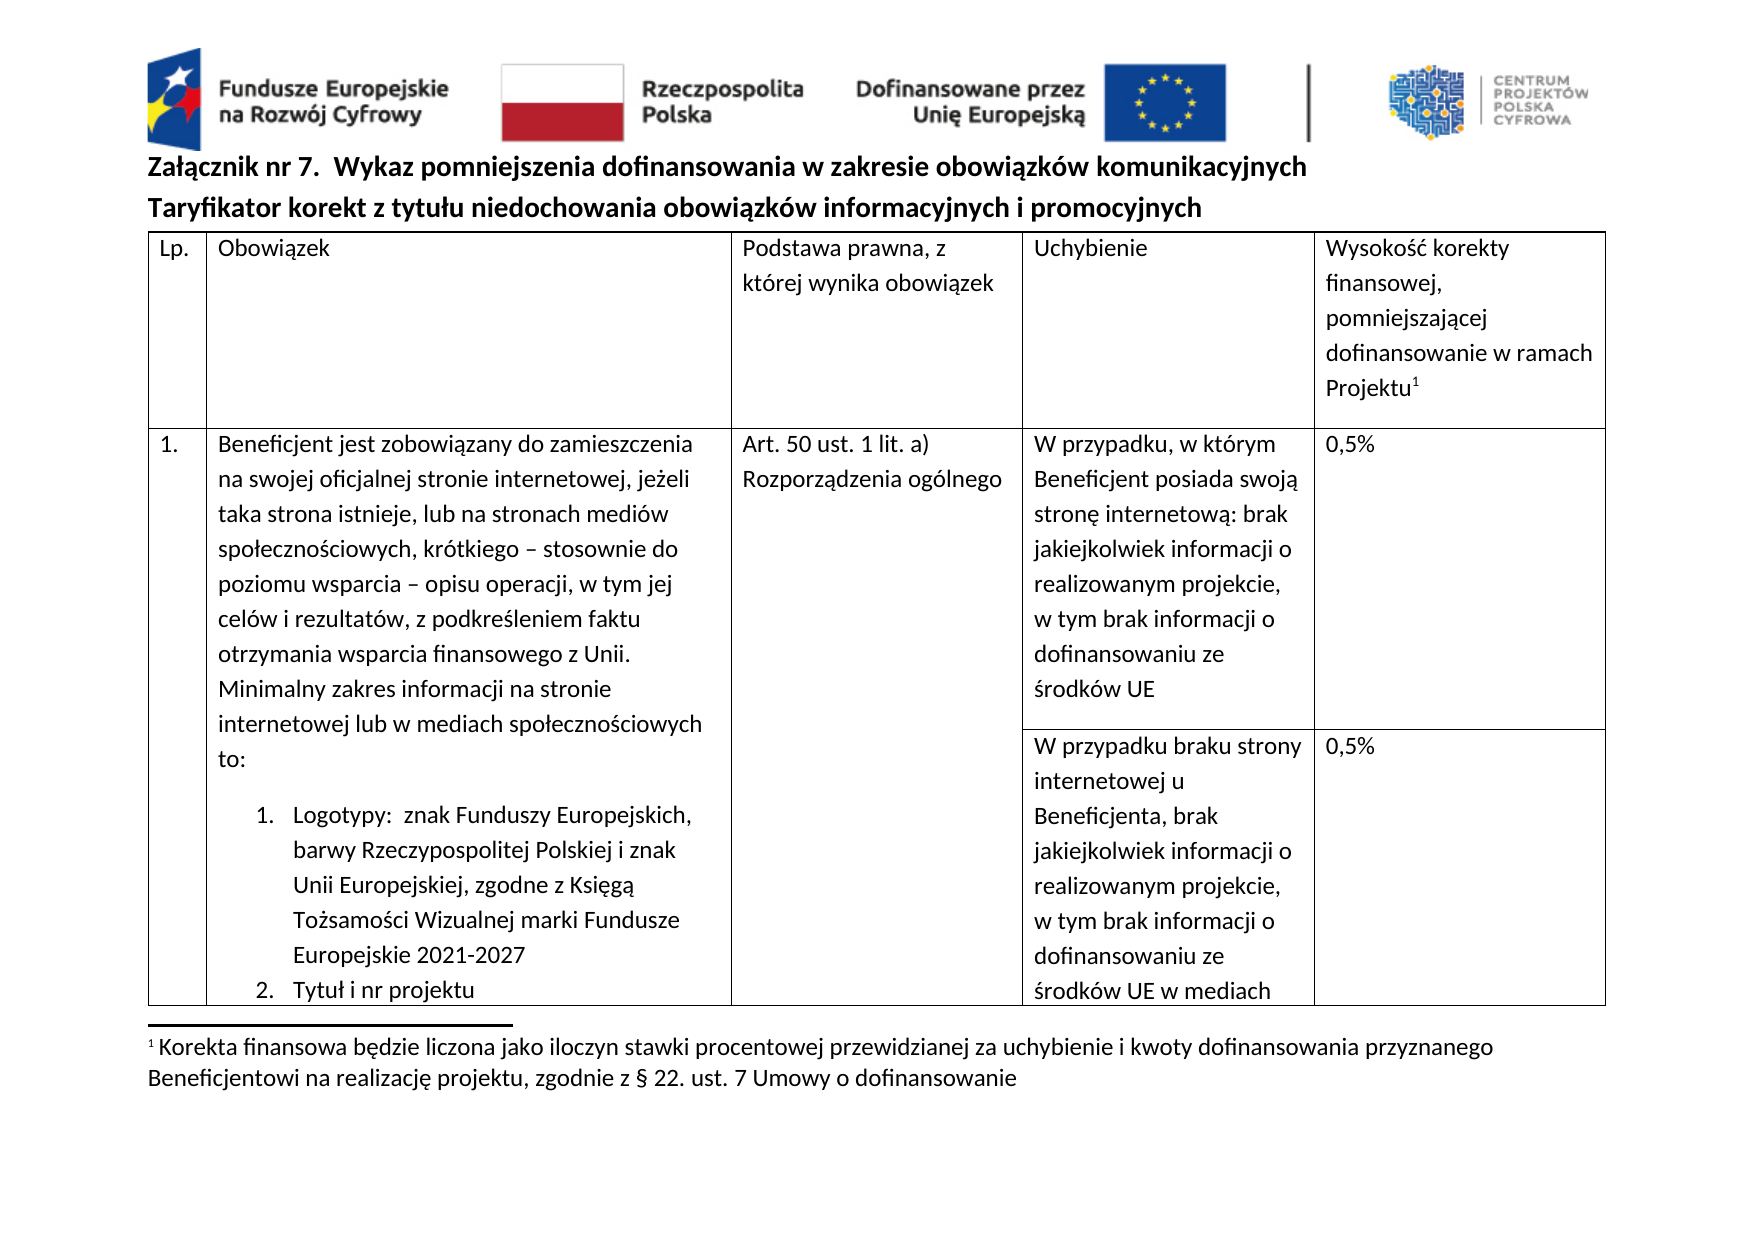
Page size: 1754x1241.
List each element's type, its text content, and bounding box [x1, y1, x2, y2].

table_header Uchybienie [1023, 233, 1314, 428]
table_cell Beneficjent jest zobowiązany do zamieszczenia na swojej oficjalnej stronie internetowej, jeżeli taka strona istnieje, lub na stronach mediów społecznościowych, krótkiego – stosownie do poziomu wsparcia – opisu operacji, w tym jej celów i rezultatów, z podkreśleniem faktu otrzymania wsparcia finansowego z Unii. Minimalny zakres informacji na stronie internetowej lub w mediach społecznościowych to: Logotypy: znak Funduszy Europejskich, barwy Rzeczypospolitej Polskiej i znak Unii Europejskiej, zgodne z Księgą Tożsamości Wizualnej marki Fundusze Europejskie 2021-2027 Tytuł i nr projektu Wartość dofinansowania ze środków UE Cel projektu Planowane rezultaty projektu [207, 429, 731, 1005]
table_header Obowiązek [207, 233, 731, 428]
text Załącznik nr 7. Wykaz pomniejszenia dofinansowania w zakresie obowiązków komunikacyjnych [148, 148, 1606, 183]
table_cell 0,5% [1315, 429, 1605, 729]
table_cell 1. [149, 429, 206, 1005]
table_cell Art. 50 ust. 1 lit. a) Rozporządzenia ogólnego [732, 429, 1022, 1005]
table_header Wysokość korekty finansowej, pomniejszającej dofinansowanie w ramach Projektu [1315, 233, 1605, 428]
table_cell W przypadku, w którym Beneficjent posiada swoją stronę internetową: brak jakiejkolwiek informacji o realizowanym projekcie, w tym brak informacji o dofinansowaniu ze środków UE [1023, 429, 1314, 729]
table_header Lp. [149, 233, 206, 428]
table_cell 0,5% [1315, 730, 1605, 1005]
text Taryfikator korekt z tytułu niedochowania obowiązków informacyjnych i promocyjnych [148, 189, 1606, 225]
table_header Podstawa prawna, z której wynika obowiązek [732, 233, 1022, 428]
picture [147, 48, 1589, 151]
